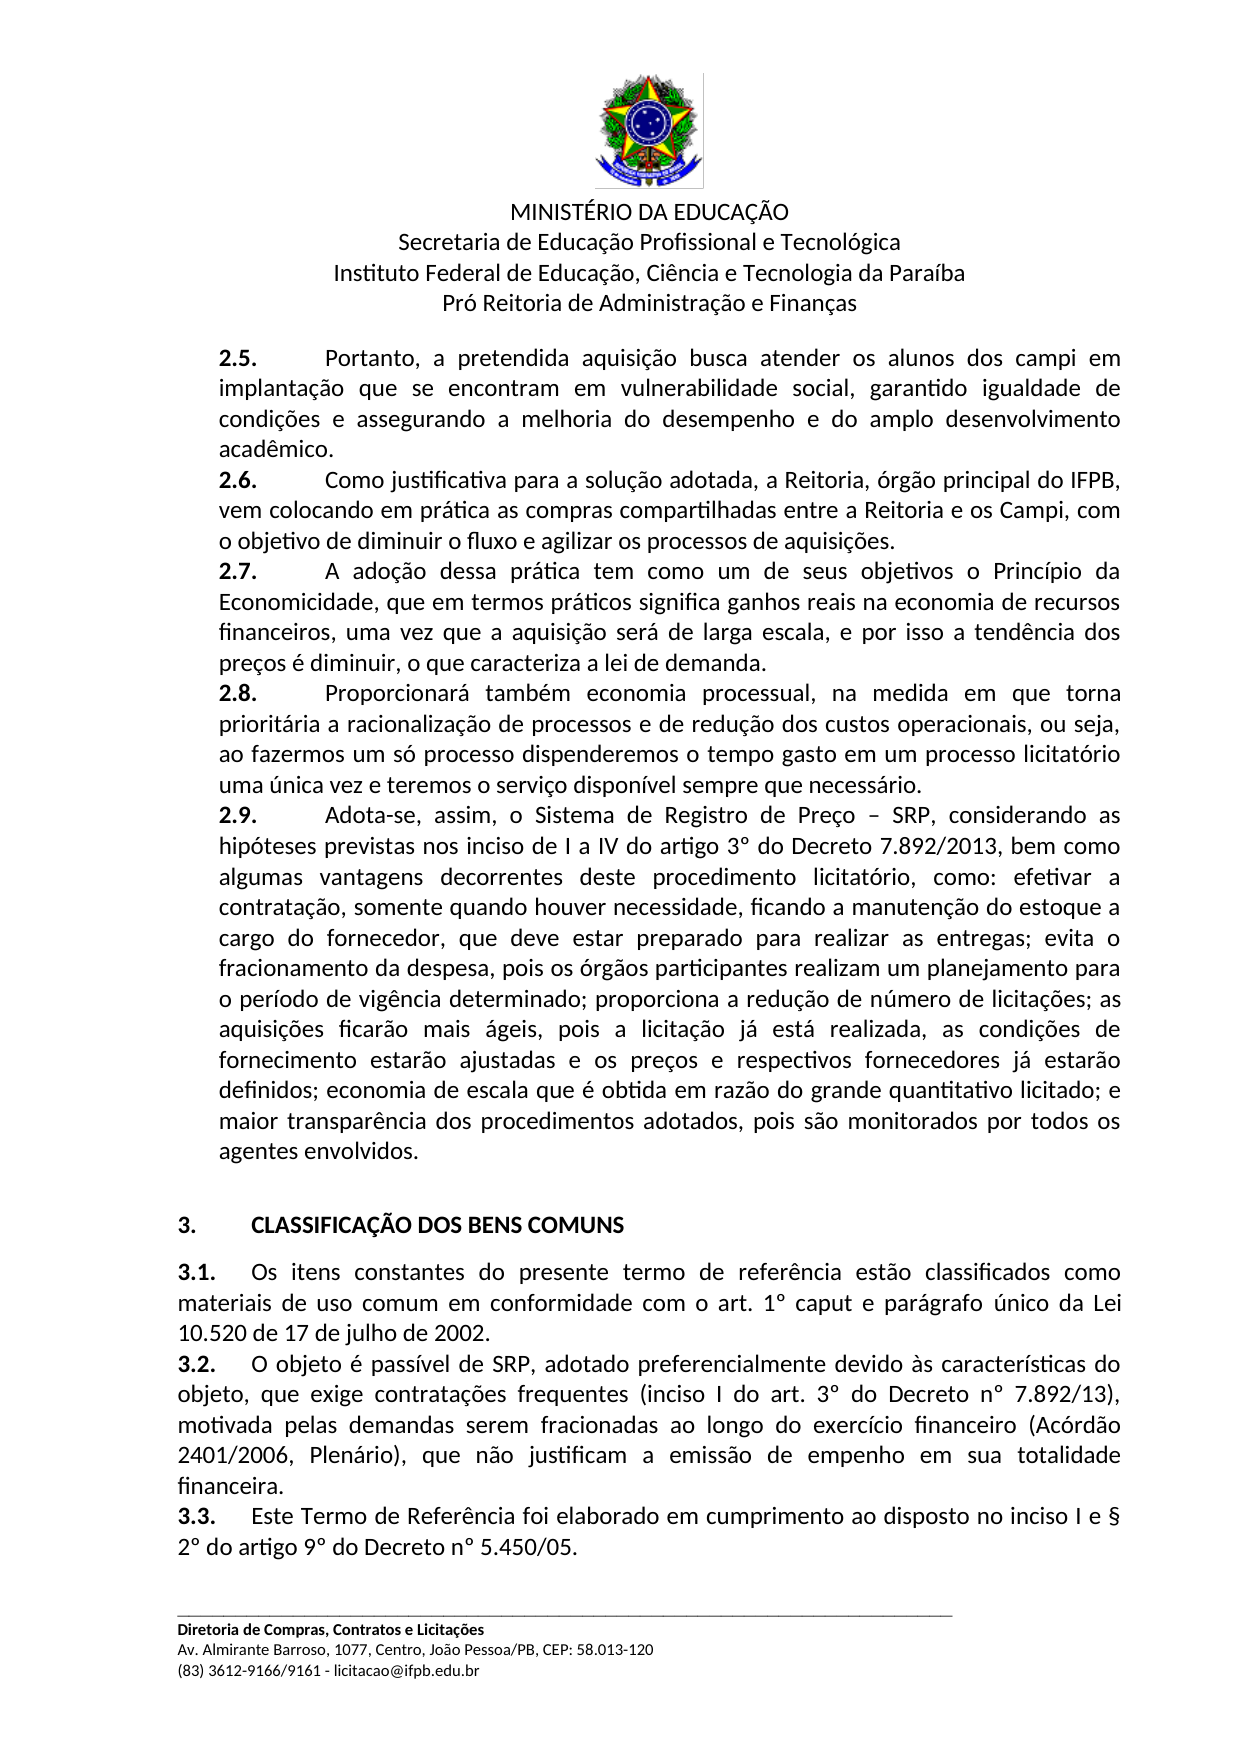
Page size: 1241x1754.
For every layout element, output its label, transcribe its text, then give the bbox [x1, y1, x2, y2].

list Os itens constantes do presente termo de referência estão classificados como materiais de uso comum em conformidade com o art. 1º caput e parágrafo único da Lei 10.520 de 17 de julho de 2002. [177, 1256, 1122, 1348]
list Proporcionará também economia processual, na medida em que torna prioritária a racionalização de processos e de redução dos custos operacionais, ou seja, ao fazermos um só processo dispenderemos o tempo gasto em um processo licitatório uma única vez e teremos o serviço disponível sempre que necessário. [218, 677, 1122, 799]
list CLASSIFICAÇÃO DOS BENS COMUNS [177, 1209, 1122, 1239]
picture [595, 73, 705, 190]
list Portanto, a pretendida aquisição busca atender os alunos dos campi em implantação que se encontram em vulnerabilidade social, garantido igualdade de condições e assegurando a melhoria do desempenho e do amplo desenvolvimento acadêmico. [218, 342, 1122, 464]
list O objeto é passível de SRP, adotado preferencialmente devido às características do objeto, que exige contratações frequentes (inciso I do art. 3º do Decreto nº 7.892/13), motivada pelas demandas serem fracionadas ao longo do exercício financeiro (Acórdão 2401/2006, Plenário), que não justificam a emissão de empenho em sua totalidade financeira. [177, 1348, 1122, 1501]
list Este Termo de Referência foi elaborado em cumprimento ao disposto no inciso I e § 2º do artigo 9º do Decreto nº 5.450/05. [177, 1501, 1122, 1562]
list Adota-se, assim, o Sistema de Registro de Preço – SRP, considerando as hipóteses previstas nos inciso de I a IV do artigo 3º do Decreto 7.892/2013, bem como algumas vantagens decorrentes deste procedimento licitatório, como: efetivar a contratação, somente quando houver necessidade, ficando a manutenção do estoque a cargo do fornecedor, que deve estar preparado para realizar as entregas; evita o fracionamento da despesa, pois os órgãos participantes realizam um planejamento para o período de vigência determinado; proporciona a redução de número de licitações; as aquisições ficarão mais ágeis, pois a licitação já está realizada, as condições de fornecimento estarão ajustadas e os preços e respectivos fornecedores já estarão definidos; economia de escala que é obtida em razão do grande quantitativo licitado; e maior transparência dos procedimentos adotados, pois são monitorados por todos os agentes envolvidos. [218, 799, 1122, 1166]
list Como justificativa para a solução adotada, a Reitoria, órgão principal do IFPB, vem colocando em prática as compras compartilhadas entre a Reitoria e os Campi, com o objetivo de diminuir o fluxo e agilizar os processos de aquisições. [218, 464, 1122, 555]
list A adoção dessa prática tem como um de seus objetivos o Princípio da Economicidade, que em termos práticos significa ganhos reais na economia de recursos financeiros, uma vez que a aquisição será de larga escala, e por isso a tendência dos preços é diminuir, o que caracteriza a lei de demanda. [218, 555, 1122, 677]
